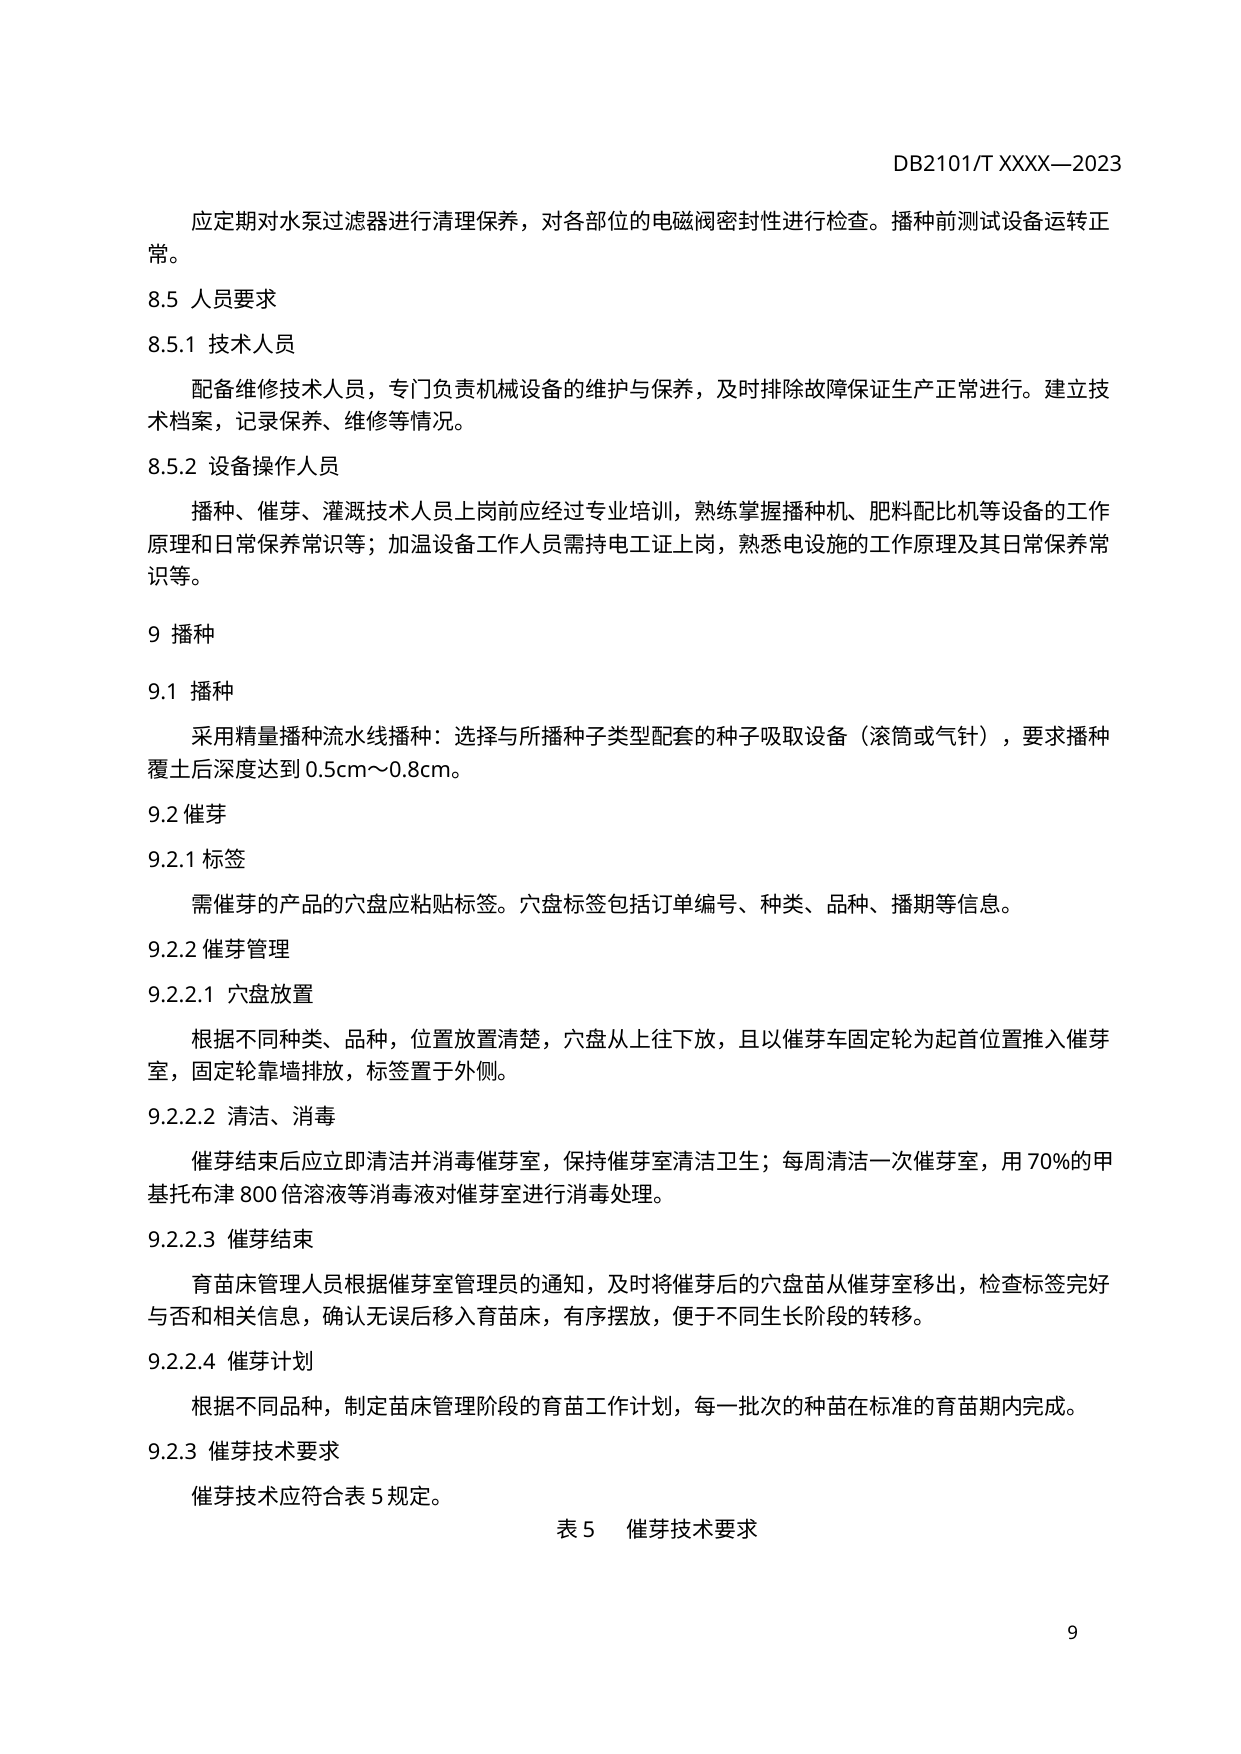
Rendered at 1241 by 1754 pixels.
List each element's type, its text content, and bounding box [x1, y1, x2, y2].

list 9.2.2 催芽管理 [148, 931, 1122, 964]
text 播种、催芽、灌溉技术人员上岗前应经过专业培训，熟练掌握播种机、肥料配比机等设备的工作原理和日常保养常识等；加温设备工作人员需持电工证上岗，熟悉电设施的工作原理及其日常保养常识等。 [148, 494, 1122, 591]
text 根据不同品种，制定苗床管理阶段的育苗工作计划，每一批次的种苗在标准的育苗期内完成。 [148, 1389, 1122, 1421]
text 配备维修技术人员，专门负责机械设备的维护与保养，及时排除故障保证生产正常进行。建立技术档案，记录保养、维修等情况。 [148, 371, 1122, 436]
text 根据不同种类、品种，位置放置清楚，穴盘从上往下放，且以催芽车固定轮为起首位置推入催芽室，固定轮靠墙排放，标签置于外侧。 [148, 1021, 1122, 1086]
text 需催芽的产品的穴盘应粘贴标签。穴盘标签包括订单编号、种类、品种、播期等信息。 [148, 886, 1122, 919]
text 9.2.2.4 催芽计划 [148, 1344, 1122, 1376]
list 8.5 人员要求 [148, 281, 1122, 314]
text 育苗床管理人员根据催芽室管理员的通知，及时将催芽后的穴盘苗从催芽室移出，检查标签完好与否和相关信息，确认无误后移入育苗床，有序摆放，便于不同生长阶段的转移。 [148, 1266, 1122, 1331]
list 9.2催芽 [148, 796, 1122, 829]
text 9.2.2.2 清洁、消毒 [148, 1099, 1122, 1131]
text 催芽技术应符合表5规定。 [148, 1479, 1122, 1511]
list 8.5.1 技术人员 [148, 326, 1122, 359]
text 9 播种 [148, 616, 1122, 649]
text 采用精量播种流水线播种：选择与所播种子类型配套的种子吸取设备（滚筒或气针），要求播种覆土后深度达到0.5cm～0.8cm。 [148, 719, 1122, 784]
text 表5 催芽技术要求 [148, 1511, 1122, 1544]
text 9.2.3 催芽技术要求 [148, 1434, 1122, 1466]
list 8.5.2 设备操作人员 [148, 449, 1122, 481]
text 9.2.1 标签 [148, 841, 1122, 874]
text 9.2.2.3 催芽结束 [148, 1221, 1122, 1254]
list 9.1 播种 [148, 674, 1122, 706]
text 应定期对水泵过滤器进行清理保养，对各部位的电磁阀密封性进行检查。播种前测试设备运转正常。 [148, 204, 1122, 269]
text 催芽结束后应立即清洁并消毒催芽室，保持催芽室清洁卫生；每周清洁一次催芽室，用70%的甲基托布津800倍溶液等消毒液对催芽室进行消毒处理。 [148, 1144, 1122, 1209]
list 9.2.2.1 穴盘放置 [148, 976, 1122, 1009]
